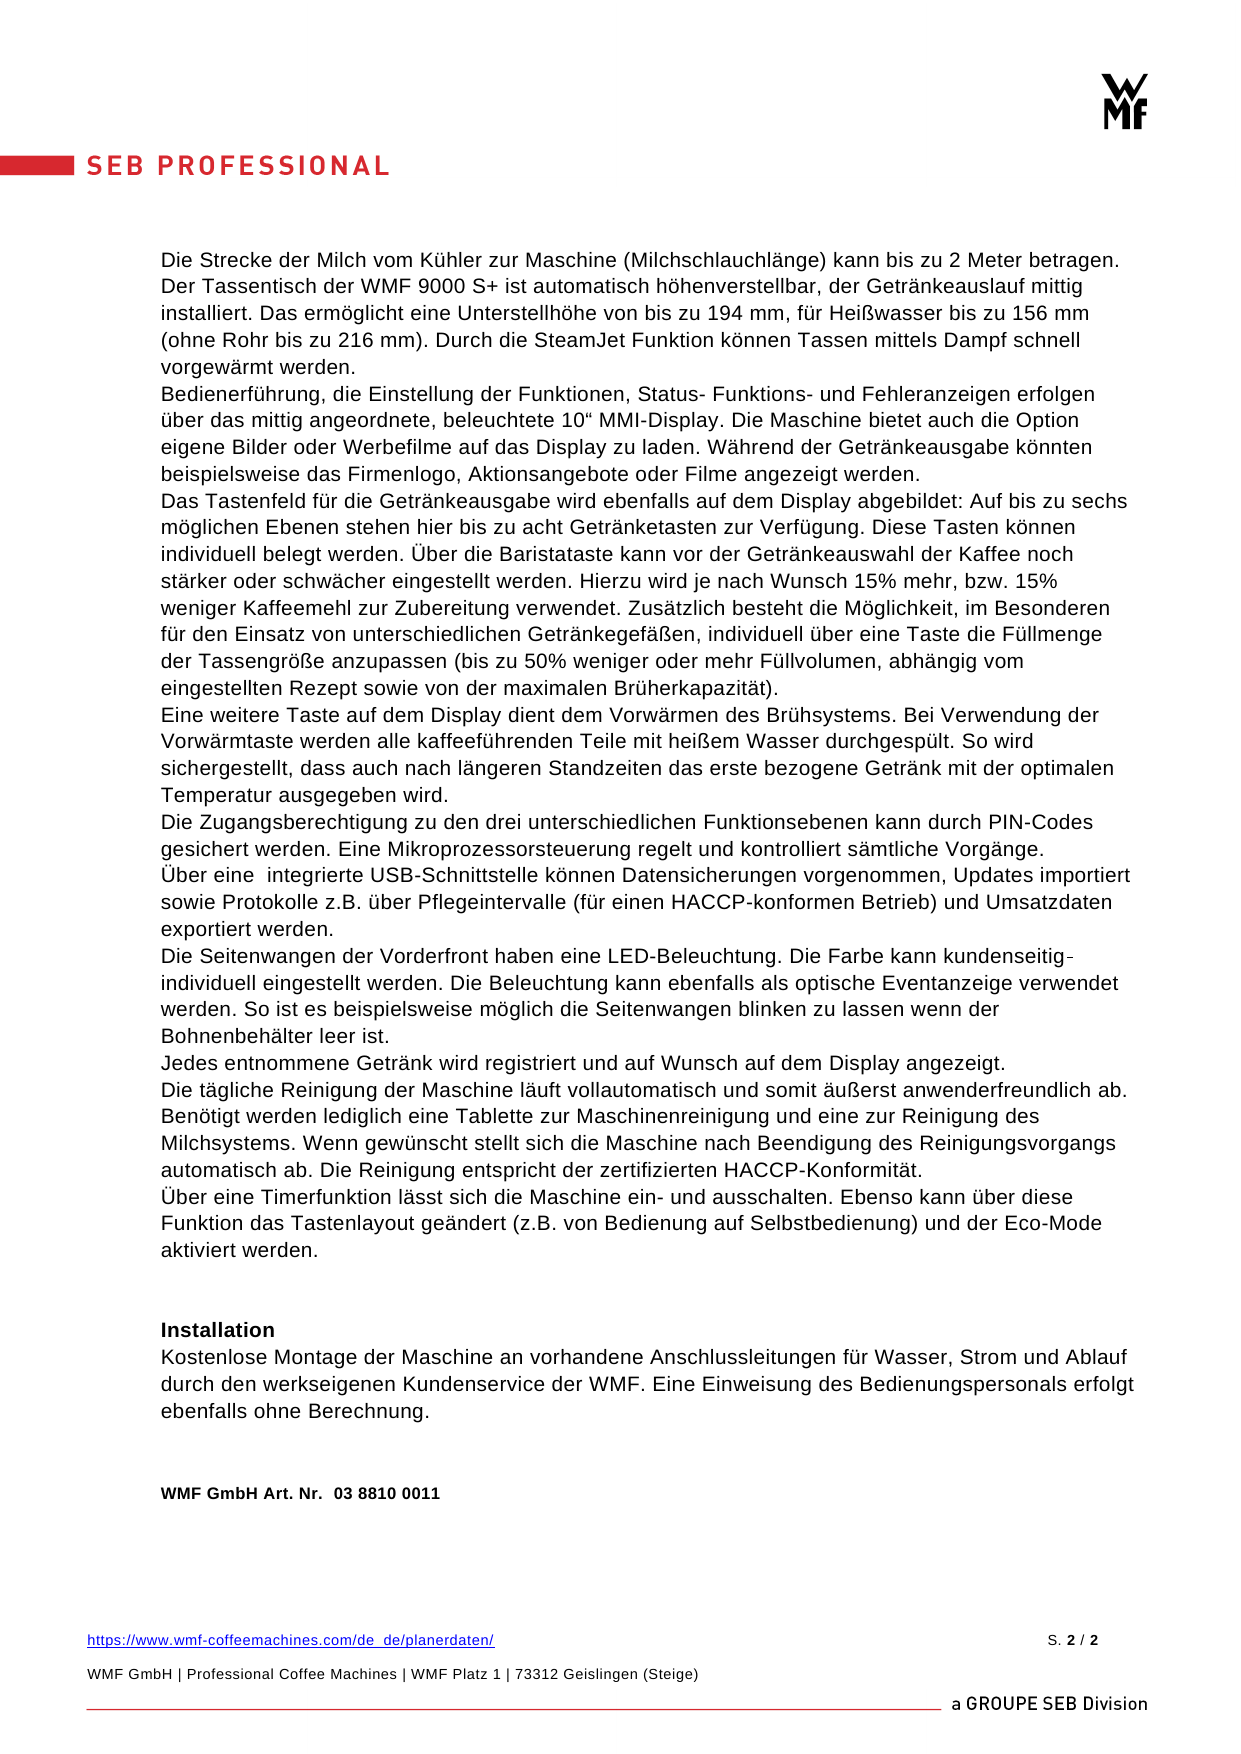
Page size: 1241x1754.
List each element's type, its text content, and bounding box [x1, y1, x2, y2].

text Die Seitenwangen der Vorderfront haben eine LED-Beleuchtung. Die Farbe kann kundenseitig individuell eingestellt werden. Die Beleuchtung kann ebenfalls als optische Eventanzeige verwendet werden. So ist es beispielsweise möglich die Seitenwangen blinken zu lassen wenn der Bohnenbehälter leer ist. [161, 941, 1136, 1048]
text Bedienerführung, die Einstellung der Funktionen, Status- Funktions- und Fehleranzeigen erfolgen über das mittig angeordnete, beleuchtete 10“ MMI-Display. Die Maschine bietet auch die Option eigene Bilder oder Werbefilme auf das Display zu laden. Während der Getränkeausgabe könnten beispielsweise das Firmenlogo, Aktionsangebote oder Filme angezeigt werden. [161, 378, 1136, 486]
text Die Zugangsberechtigung zu den drei unterschiedlichen Funktionsebenen kann durch PIN-Codes gesichert werden. Eine Mikroprozessorsteuerung regelt und kontrolliert sämtliche Vorgänge. [161, 807, 1136, 860]
text Der Tassentisch der WMF 9000 S+ ist automatisch höhenverstellbar, der Getränkeauslauf mittig installiert. Das ermöglicht eine Unterstellhöhe von bis zu 194 mm, für Heißwasser bis zu 156 mm (ohne Rohr bis zu 216 mm). Durch die SteamJet Funktion können Tassen mittels Dampf schnell vorgewärmt werden. [161, 271, 1136, 378]
text Über eine Timerfunktion lässt sich die Maschine ein- und ausschalten. Ebenso kann über diese Funktion das Tastenlayout geändert (z.B. von Bedienung auf Selbstbedienung) und der Eco-Mode aktiviert werden. [161, 1182, 1136, 1262]
text WMF GmbH Art. Nr. 03 8810 0011 [161, 1476, 1136, 1503]
text Die Strecke der Milch vom Kühler zur Maschine (Milchschlauchlänge) kann bis zu 2 Meter betragen. [161, 245, 1136, 271]
text Installation [161, 1316, 1136, 1342]
picture [0, 1688, 1235, 1754]
picture [0, 3, 1236, 187]
text Das Tastenfeld für die Getränkeausgabe wird ebenfalls auf dem Display abgebildet: Auf bis zu sechs möglichen Ebenen stehen hier bis zu acht Getränketasten zur Verfügung. Diese Tasten können individuell belegt werden. Über die Baristataste kann vor der Getränkeauswahl der Kaffee noch stärker oder schwächer eingestellt werden. Hierzu wird je nach Wunsch 15% mehr, bzw. 15% weniger Kaffeemehl zur Zubereitung verwendet. Zusätzlich besteht die Möglichkeit, im Besonderen für den Einsatz von unterschiedlichen Getränkegefäßen, individuell über eine Taste die Füllmenge der Tassengröße anzupassen (bis zu 50% weniger oder mehr Füllvolumen, abhängig vom eingestellten Rezept sowie von der maximalen Brüherkapazität). [161, 486, 1136, 700]
text Eine weitere Taste auf dem Display dient dem Vorwärmen des Brühsystems. Bei Verwendung der Vorwärmtaste werden alle kaffeeführenden Teile mit heißem Wasser durchgespült. So wird sichergestellt, dass auch nach längeren Standzeiten das erste bezogene Getränk mit der optimalen Temperatur ausgegeben wird. [161, 700, 1136, 807]
text Die tägliche Reinigung der Maschine läuft vollautomatisch und somit äußerst anwenderfreundlich ab. Benötigt werden lediglich eine Tablette zur Maschinenreinigung und eine zur Reinigung des Milchsystems. Wenn gewünscht stellt sich die Maschine nach Beendigung des Reinigungsvorgangs automatisch ab. Die Reinigung entspricht der zertifizierten HACCP-Konformität. [161, 1074, 1136, 1182]
text Über eine integrierte USB-Schnittstelle können Datensicherungen vorgenommen, Updates importiert sowie Protokolle z.B. über Pflegeintervalle (für einen HACCP-konformen Betrieb) und Umsatzdaten exportiert werden. [161, 860, 1136, 941]
text Kostenlose Montage der Maschine an vorhandene Anschlussleitungen für Wasser, Strom und Ablauf durch den werkseigenen Kundenservice der WMF. Eine Einweisung des Bedienungspersonals erfolgt ebenfalls ohne Berechnung. [161, 1342, 1136, 1423]
text Jedes entnommene Getränk wird registriert und auf Wunsch auf dem Display angezeigt. [161, 1048, 1136, 1074]
